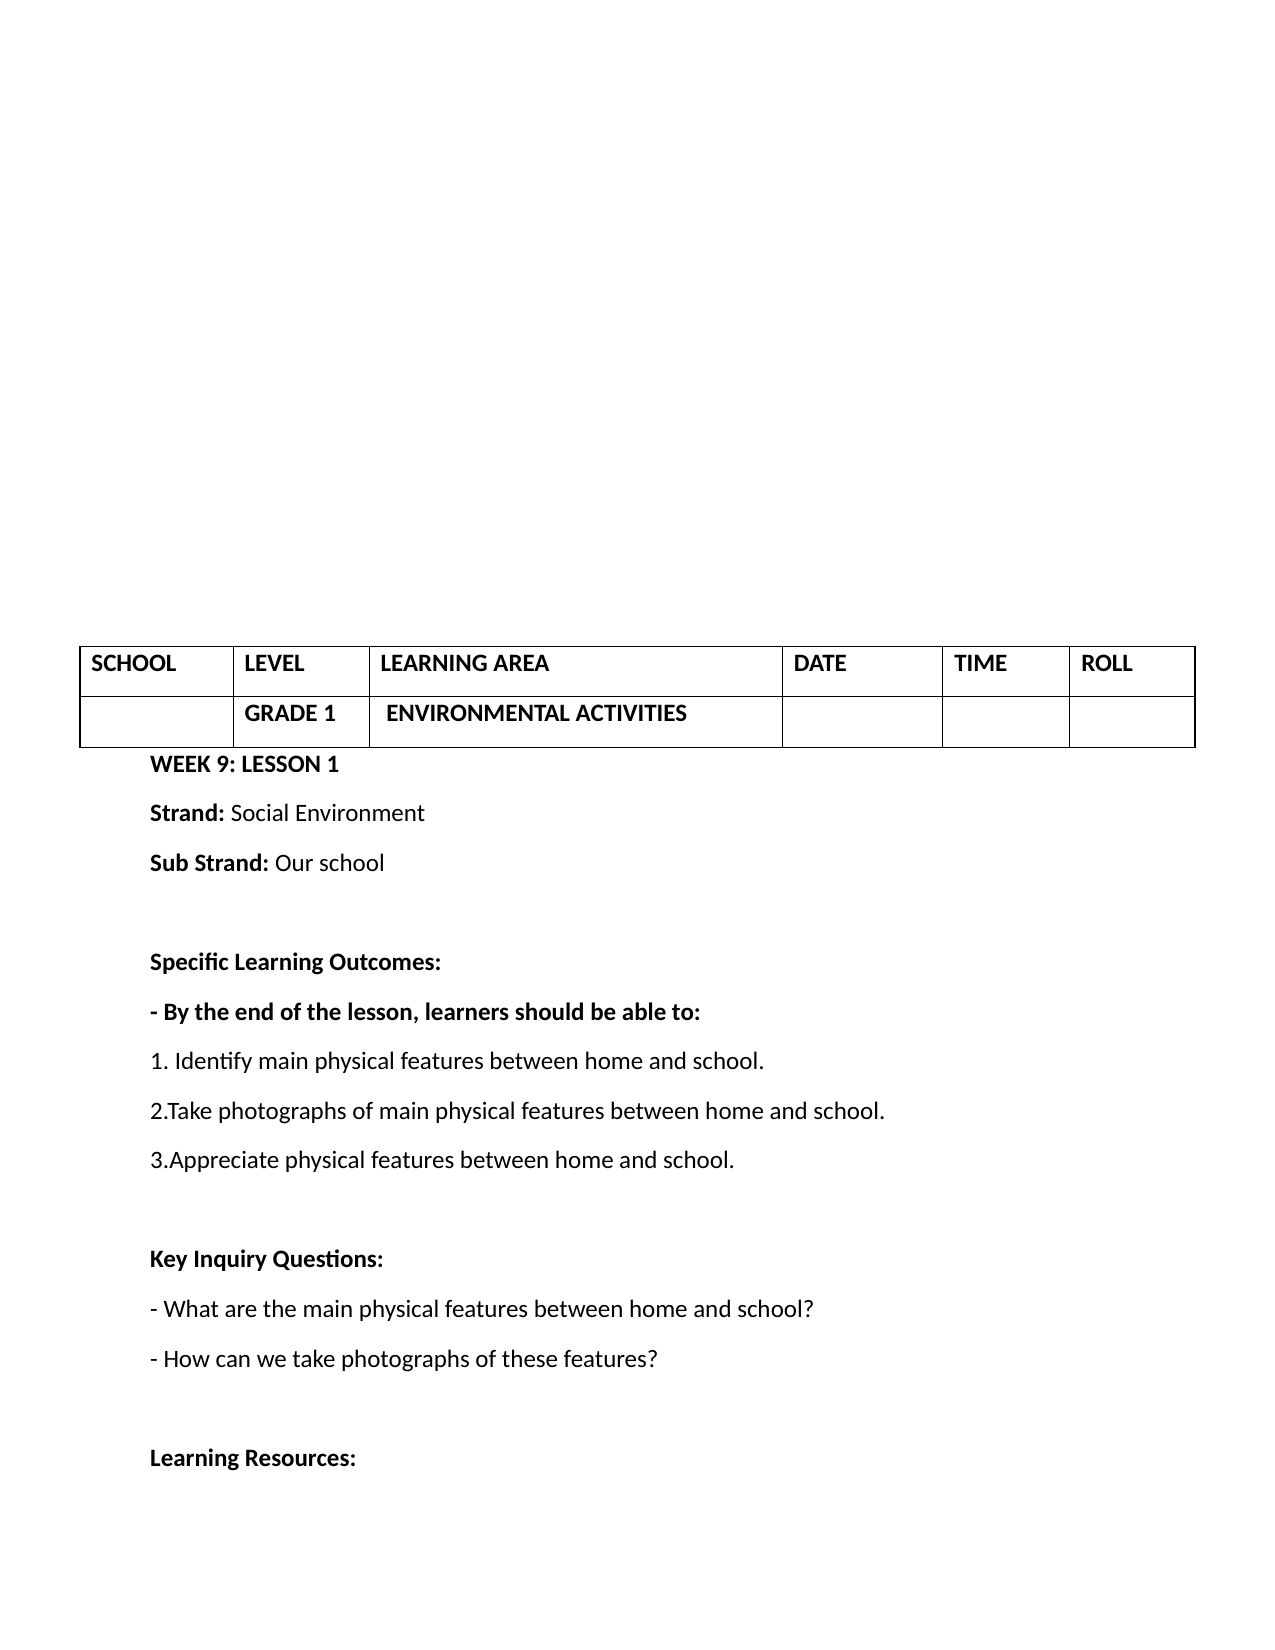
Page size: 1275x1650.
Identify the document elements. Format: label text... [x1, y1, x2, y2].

text - By the end of the lesson, learners should be able to: [150, 996, 1125, 1026]
table_cell [81, 697, 233, 747]
table_header LEARNING AREA [370, 647, 782, 696]
text Specific Learning Outcomes: [150, 946, 1125, 977]
text 3.Appreciate physical features between home and school. [150, 1144, 1125, 1175]
table_cell [1070, 697, 1194, 747]
table_cell GRADE 1 [234, 697, 369, 747]
text Strand: Social Environment [150, 797, 1125, 828]
table_header LEVEL [234, 647, 369, 696]
table_cell ENVIRONMENTAL ACTIVITIES [370, 697, 782, 747]
text - What are the main physical features between home and school? [150, 1293, 1125, 1324]
text WEEK 9: LESSON 1 [150, 748, 1125, 778]
text Learning Resources: [150, 1442, 1125, 1472]
text 1. Identify main physical features between home and school. [150, 1045, 1125, 1076]
table_cell [783, 697, 942, 747]
table_header ROLL [1070, 647, 1194, 696]
table_header SCHOOL [81, 647, 233, 696]
table_cell [943, 697, 1069, 747]
table_header TIME [943, 647, 1069, 696]
text - How can we take photographs of these features? [150, 1343, 1125, 1373]
text Key Inquiry Questions: [150, 1243, 1125, 1274]
table_header DATE [783, 647, 942, 696]
text 2.Take photographs of main physical features between home and school. [150, 1095, 1125, 1125]
text Sub Strand: Our school [150, 847, 1125, 877]
